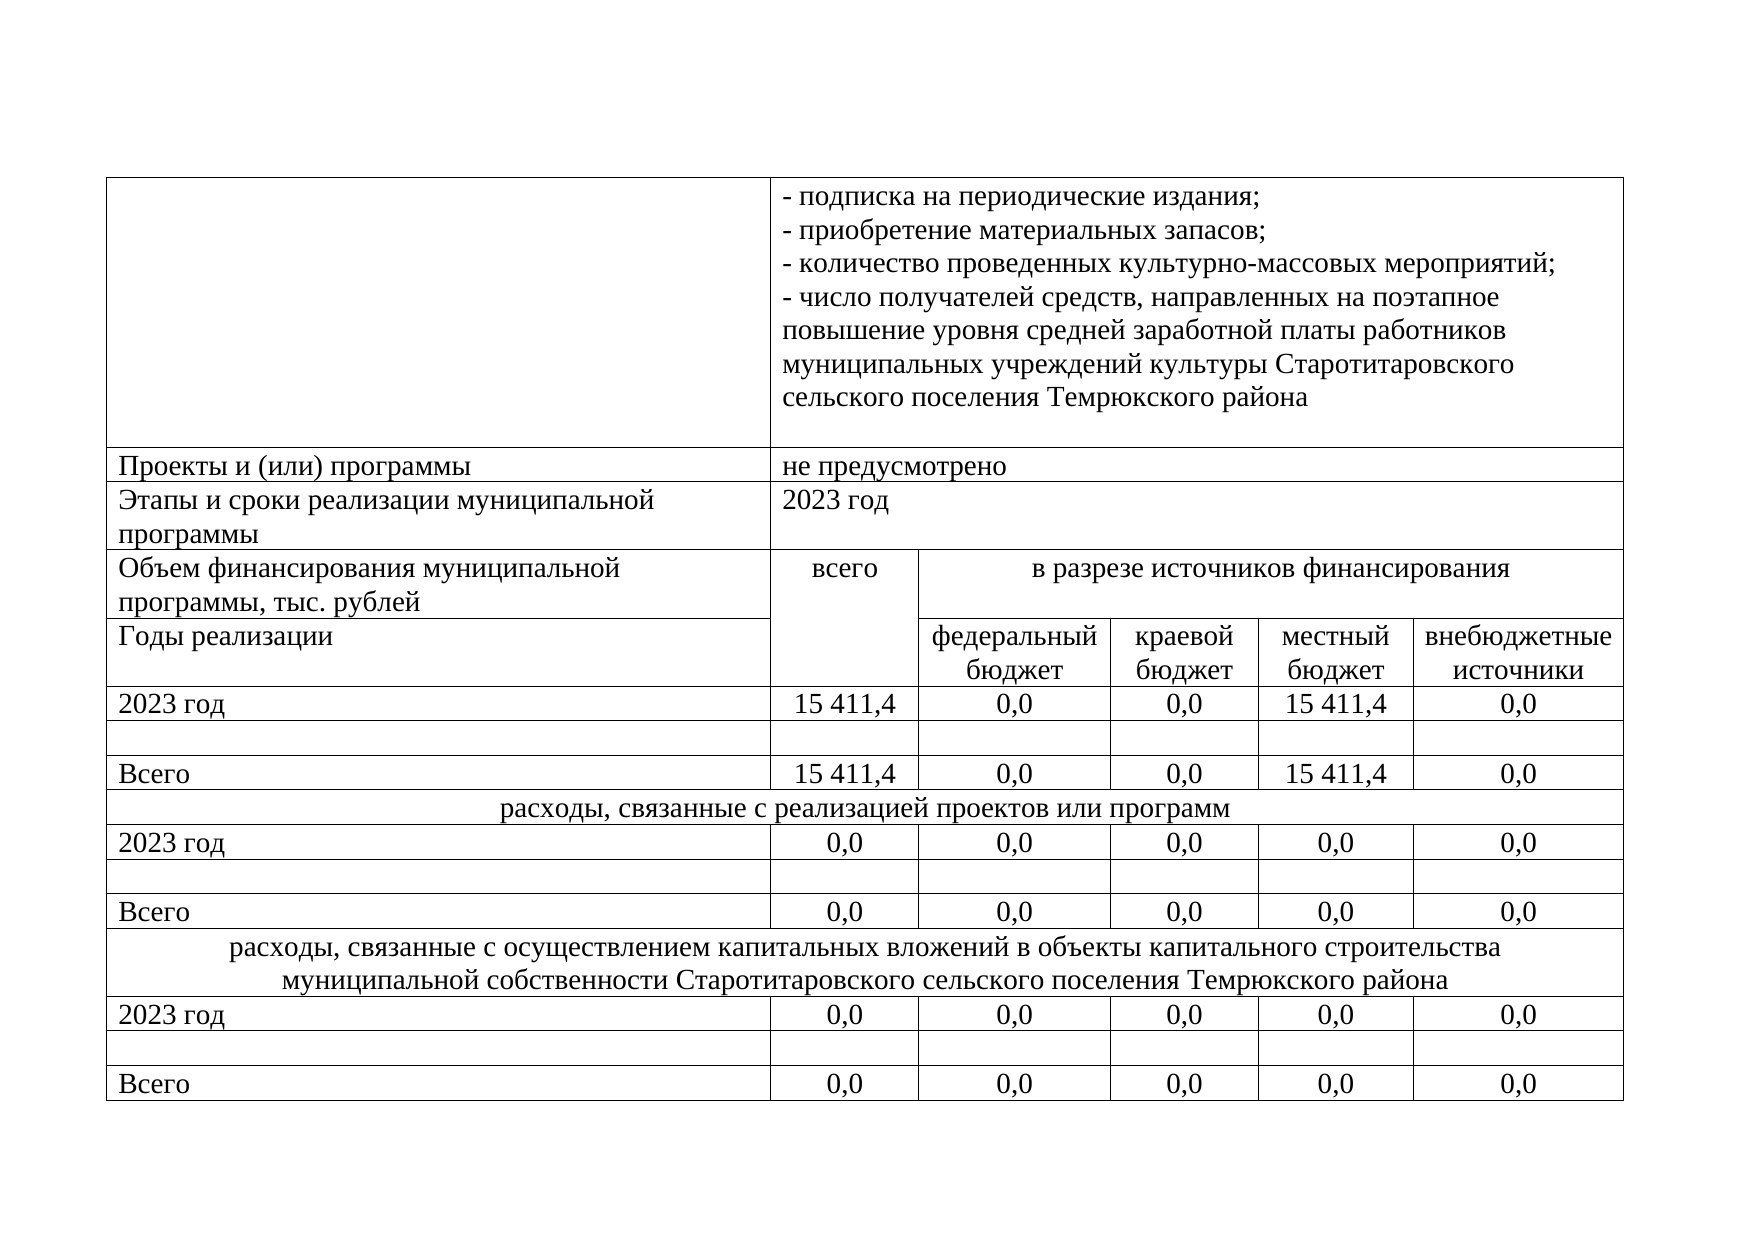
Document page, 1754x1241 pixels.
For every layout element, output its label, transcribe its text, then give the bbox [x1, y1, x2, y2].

table_cell 15 411,4 [771, 756, 918, 789]
table_cell [1111, 1031, 1258, 1065]
table_cell 0,0 [1111, 687, 1258, 720]
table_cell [107, 178, 770, 447]
table_cell 2023 год [107, 997, 770, 1030]
table_cell 0,0 [1414, 997, 1623, 1030]
table_cell 0,0 [1414, 825, 1623, 858]
table_cell [919, 721, 1110, 755]
table_cell 15 411,4 [771, 687, 918, 720]
table_cell местный бюджет [1259, 619, 1413, 686]
table_cell 0,0 [1111, 825, 1258, 858]
table_cell 0,0 [1111, 997, 1258, 1030]
table_cell 0,0 [1414, 894, 1623, 928]
table_cell [107, 1031, 770, 1065]
table_cell 0,0 [1111, 1066, 1258, 1099]
table_cell [1414, 1031, 1623, 1065]
table_cell 0,0 [1259, 894, 1413, 928]
table_cell 0,0 [1259, 825, 1413, 858]
table_cell [771, 860, 918, 893]
table_cell 0,0 [771, 825, 918, 858]
table_cell внебюджетные источники [1414, 619, 1623, 686]
table_cell 2023 год [107, 687, 770, 720]
table_cell 0,0 [771, 894, 918, 928]
table_cell 2023 год [107, 825, 770, 858]
table_cell [1414, 860, 1623, 893]
table_cell Проекты и (или) программы [107, 448, 770, 481]
table_cell [1414, 721, 1623, 755]
table_cell [1259, 1031, 1413, 1065]
table_cell в разрезе источников финансирования [919, 550, 1623, 617]
table_cell 15 411,4 [1259, 756, 1413, 789]
table_cell 0,0 [919, 756, 1110, 789]
table_cell 0,0 [1259, 997, 1413, 1030]
table_cell 0,0 [919, 997, 1110, 1030]
table_cell федеральный бюджет [919, 619, 1110, 686]
table_cell Всего [107, 1066, 770, 1099]
table_cell [107, 721, 770, 755]
table_cell 0,0 [1259, 1066, 1413, 1099]
table_cell 0,0 [771, 997, 918, 1030]
table_cell 0,0 [1111, 756, 1258, 789]
table_cell 0,0 [919, 825, 1110, 858]
table_cell 0,0 [771, 1066, 918, 1099]
table_cell Этапы и сроки реализации муниципальной программы [107, 482, 770, 549]
table_cell 0,0 [1414, 756, 1623, 789]
table_cell [771, 1031, 918, 1065]
table_cell 0,0 [1111, 894, 1258, 928]
table_cell Объем финансирования муниципальной программы, тыс. рублей [107, 550, 770, 617]
table_cell [919, 860, 1110, 893]
table_cell 0,0 [1414, 1066, 1623, 1099]
table_cell 2023 год [771, 482, 1623, 549]
table_cell расходы, связанные с реализацией проектов или программ [107, 790, 1623, 824]
table_cell [1259, 721, 1413, 755]
table_cell [919, 1031, 1110, 1065]
table_cell 15 411,4 [1259, 687, 1413, 720]
table_cell не предусмотрено [771, 448, 1623, 481]
table_cell краевой бюджет [1111, 619, 1258, 686]
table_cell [771, 178, 1623, 447]
table_cell Всего [107, 894, 770, 928]
table_cell [1111, 721, 1258, 755]
table_cell 0,0 [919, 1066, 1110, 1099]
table_cell [771, 721, 918, 755]
table_cell 0,0 [919, 687, 1110, 720]
table_cell расходы, связанные с осуществлением капитальных вложений в объекты капитального строительства муниципальной собственности Старотитаровского сельского поселения Темрюкского района [107, 929, 1623, 996]
table_cell 0,0 [919, 894, 1110, 928]
table_cell Всего [107, 756, 770, 789]
table_cell [1111, 860, 1258, 893]
table_cell всего [771, 550, 918, 686]
table_cell [1259, 860, 1413, 893]
table_cell [107, 860, 770, 893]
table_cell Годы реализации [107, 619, 770, 686]
table_cell 0,0 [1414, 687, 1623, 720]
